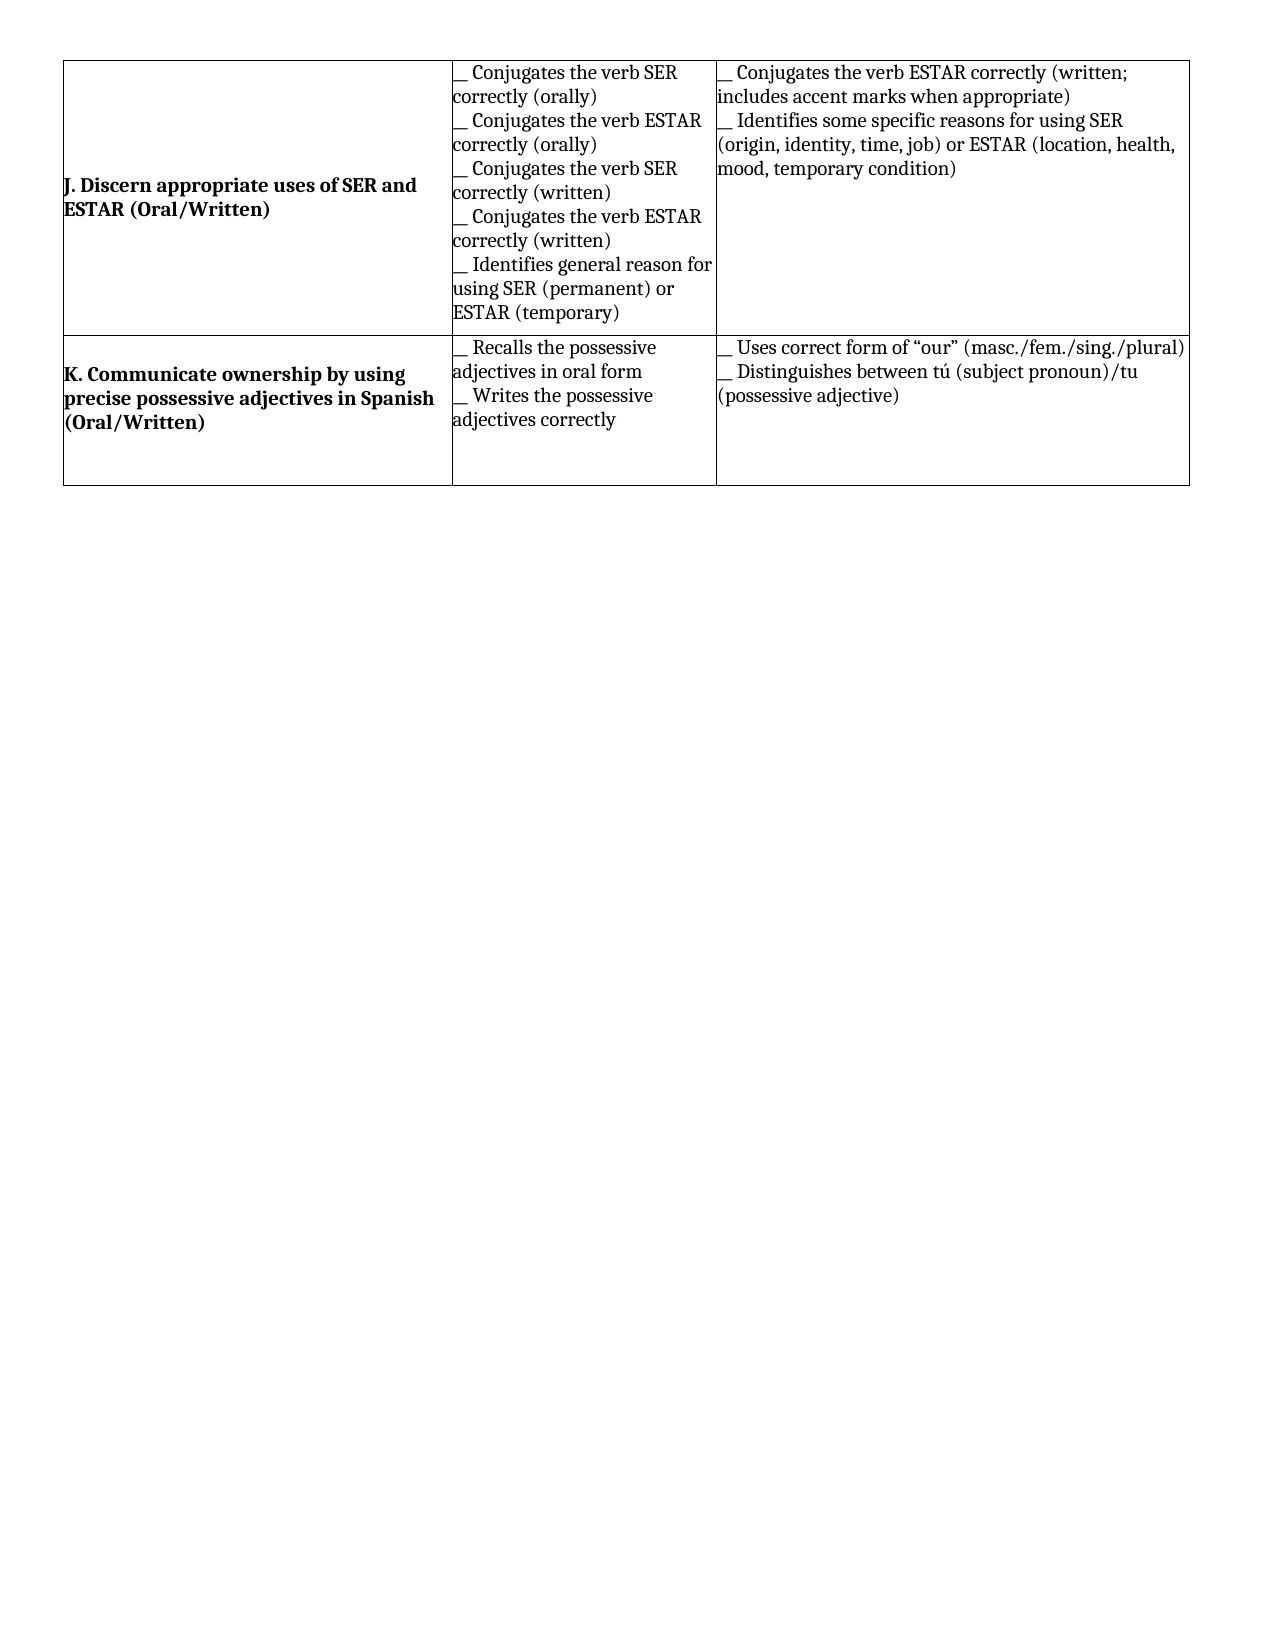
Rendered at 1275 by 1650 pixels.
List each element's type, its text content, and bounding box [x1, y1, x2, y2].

table_cell __ Conjugates the verb ESTAR correctly (written; includes accent marks when appropriate) __ Identifies some specific reasons for using SER (origin, identity, time, job) or ESTAR (location, health, mood, temporary condition) [717, 61, 1189, 335]
table_cell __ Conjugates the verb SER correctly (orally) __ Conjugates the verb ESTAR correctly (orally) __ Conjugates the verb SER correctly (written) __ Conjugates the verb ESTAR correctly (written) __ Identifies general reason for using SER (permanent) or ESTAR (temporary) [453, 61, 716, 335]
table_cell J. Discern appropriate uses of SER and ESTAR (Oral/Written) [64, 61, 452, 335]
table_cell K. Communicate ownership by using precise possessive adjectives in Spanish (Oral/Written) [64, 336, 452, 485]
table_cell __ Recalls the possessive adjectives in oral form __ Writes the possessive adjectives correctly [453, 336, 716, 485]
table_cell __ Uses correct form of “our” (masc./fem./sing./plural) __ Distinguishes between tú (subject pronoun)/tu (possessive adjective) [717, 336, 1189, 485]
